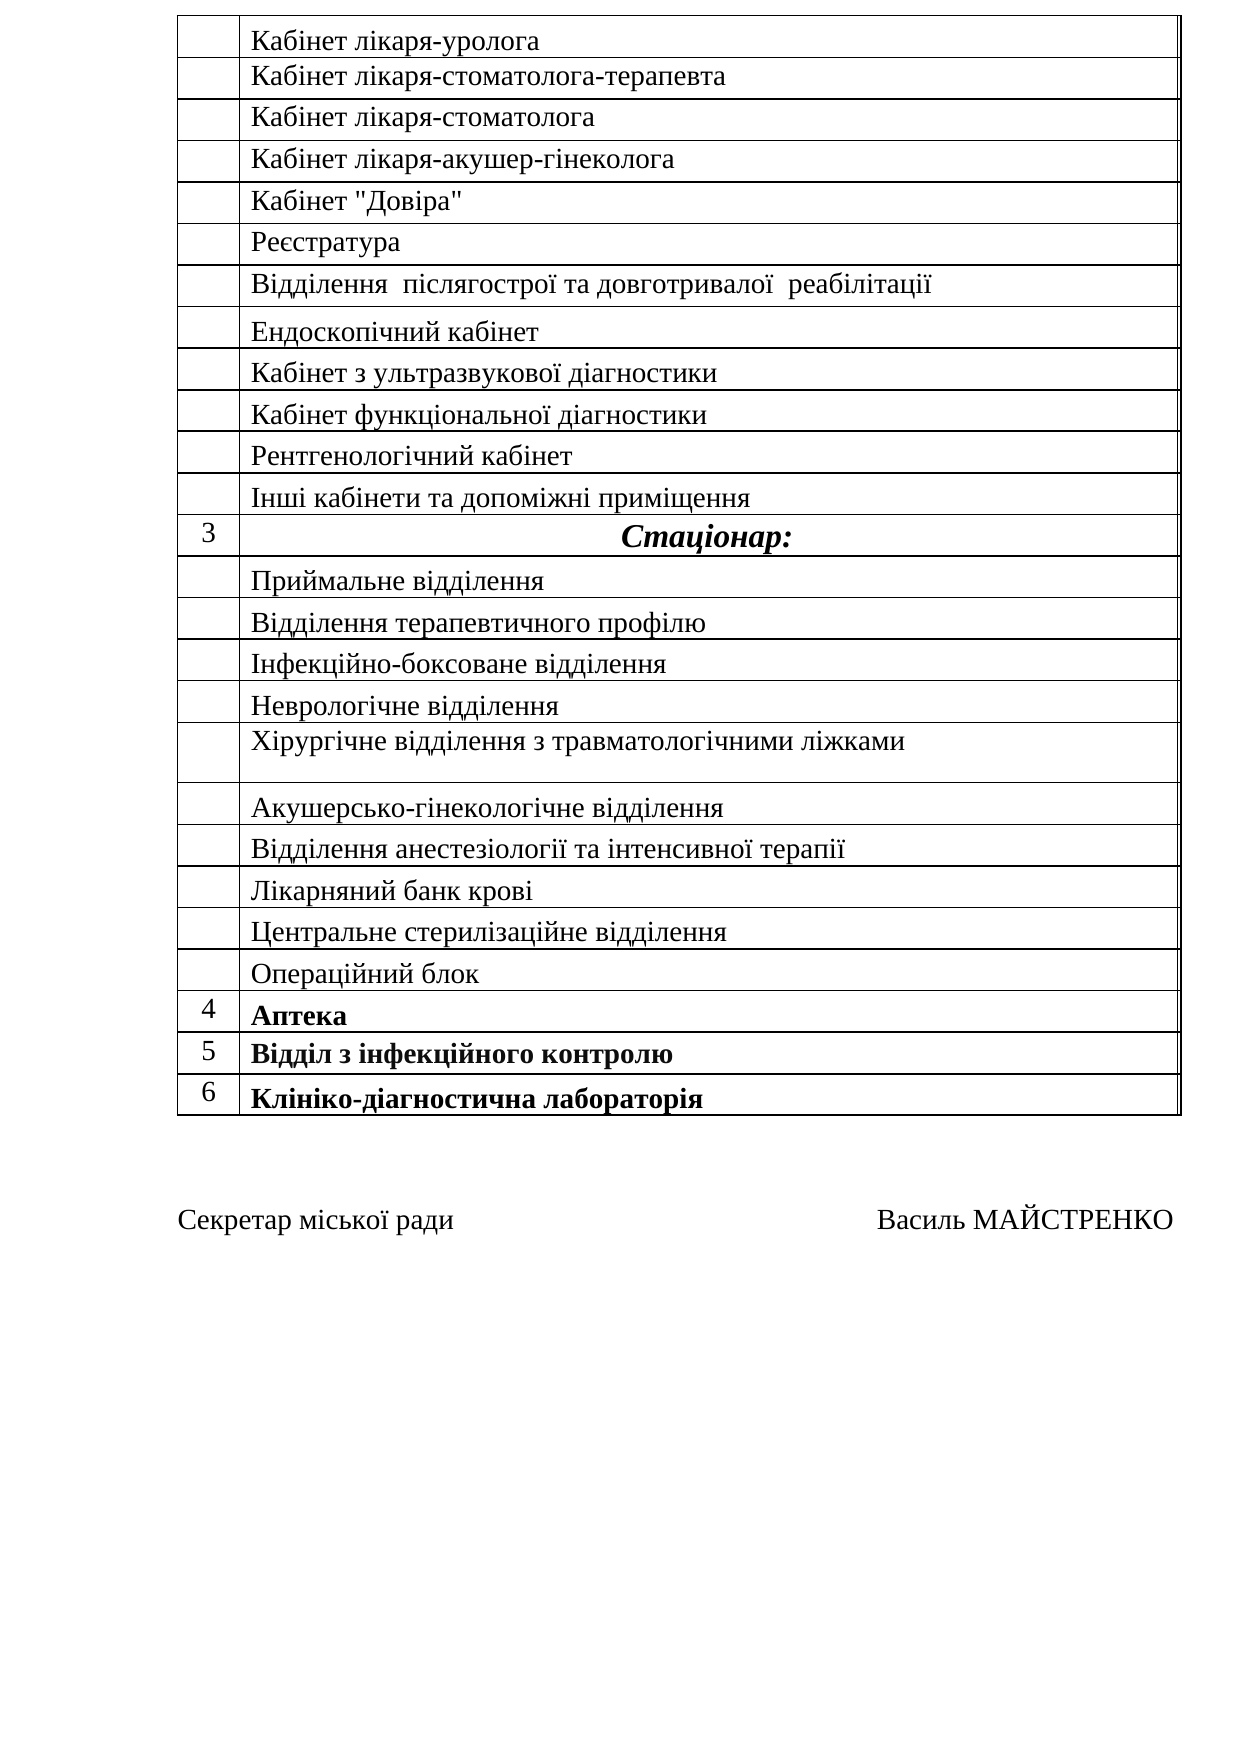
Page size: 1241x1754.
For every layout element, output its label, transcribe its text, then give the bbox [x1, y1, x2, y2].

table_cell Відділення анестезіології та інтенсивної терапії [240, 825, 1177, 865]
text Секретар міської ради Василь МАЙСТРЕНКО [177, 1202, 1181, 1236]
table_cell [178, 825, 239, 865]
table_cell Відділення терапевтичного профілю [240, 598, 1177, 638]
table_cell [178, 100, 239, 139]
table_cell [178, 598, 239, 638]
table_cell Лікарняний банк крові [240, 867, 1177, 907]
table_cell [178, 183, 239, 223]
table_cell Відділення післягострої та довготривалої реабілітації [240, 266, 1177, 306]
table_cell Кабінет лікаря-стоматолога-терапевта [240, 58, 1177, 98]
table_cell Неврологічне відділення [240, 681, 1177, 721]
table_cell [178, 640, 239, 680]
table_cell Кабінет лікаря-акушер-гінеколога [240, 141, 1177, 181]
table_cell [178, 224, 239, 264]
table_cell [178, 58, 239, 98]
table_cell [178, 557, 239, 597]
table_cell Кабінет "Довіра" [240, 183, 1177, 223]
table_cell Реєстратура [240, 224, 1177, 264]
table_cell Приймальне відділення [240, 557, 1177, 597]
table_cell Клініко-діагностична лабораторія [240, 1075, 1177, 1114]
table_cell [178, 867, 239, 907]
table_cell 3 [178, 515, 239, 555]
table_cell [178, 783, 239, 823]
table_cell [178, 141, 239, 181]
table_cell 4 [178, 991, 239, 1031]
table_cell [178, 723, 239, 782]
table_cell Ендоскопічний кабінет [240, 307, 1177, 347]
table_cell Кабінет з ультразвукової діагностики [240, 349, 1177, 389]
table_cell [178, 391, 239, 430]
table_cell [178, 474, 239, 513]
table_cell [178, 950, 239, 990]
table_cell Центральне стерилізаційне відділення [240, 908, 1177, 948]
table_cell [178, 349, 239, 389]
table_cell [178, 908, 239, 948]
table_cell Кабінет лікаря-уролога [240, 16, 1177, 56]
table_cell 5 [178, 1033, 239, 1073]
table_cell Кабінет функціональної діагностики [240, 391, 1177, 430]
table_cell Операційний блок [240, 950, 1177, 990]
table_cell Хірургічне відділення з травматологічними ліжками [240, 723, 1177, 782]
table_cell 6 [178, 1075, 239, 1114]
table_cell Стаціонар: [240, 515, 1177, 555]
table_cell [178, 681, 239, 721]
table_cell Інші кабінети та допоміжні приміщення [240, 474, 1177, 513]
table_cell [178, 307, 239, 347]
table_cell Відділ з інфекційного контролю [240, 1033, 1177, 1073]
table_cell Акушерсько-гінекологічне відділення [240, 783, 1177, 823]
table_cell [178, 16, 239, 56]
table_cell [178, 266, 239, 306]
table_cell Аптека [240, 991, 1177, 1031]
table_cell Кабінет лікаря-стоматолога [240, 100, 1177, 139]
table_cell Інфекційно-боксоване відділення [240, 640, 1177, 680]
table_cell Рентгенологічний кабінет [240, 432, 1177, 472]
table_cell [178, 432, 239, 472]
